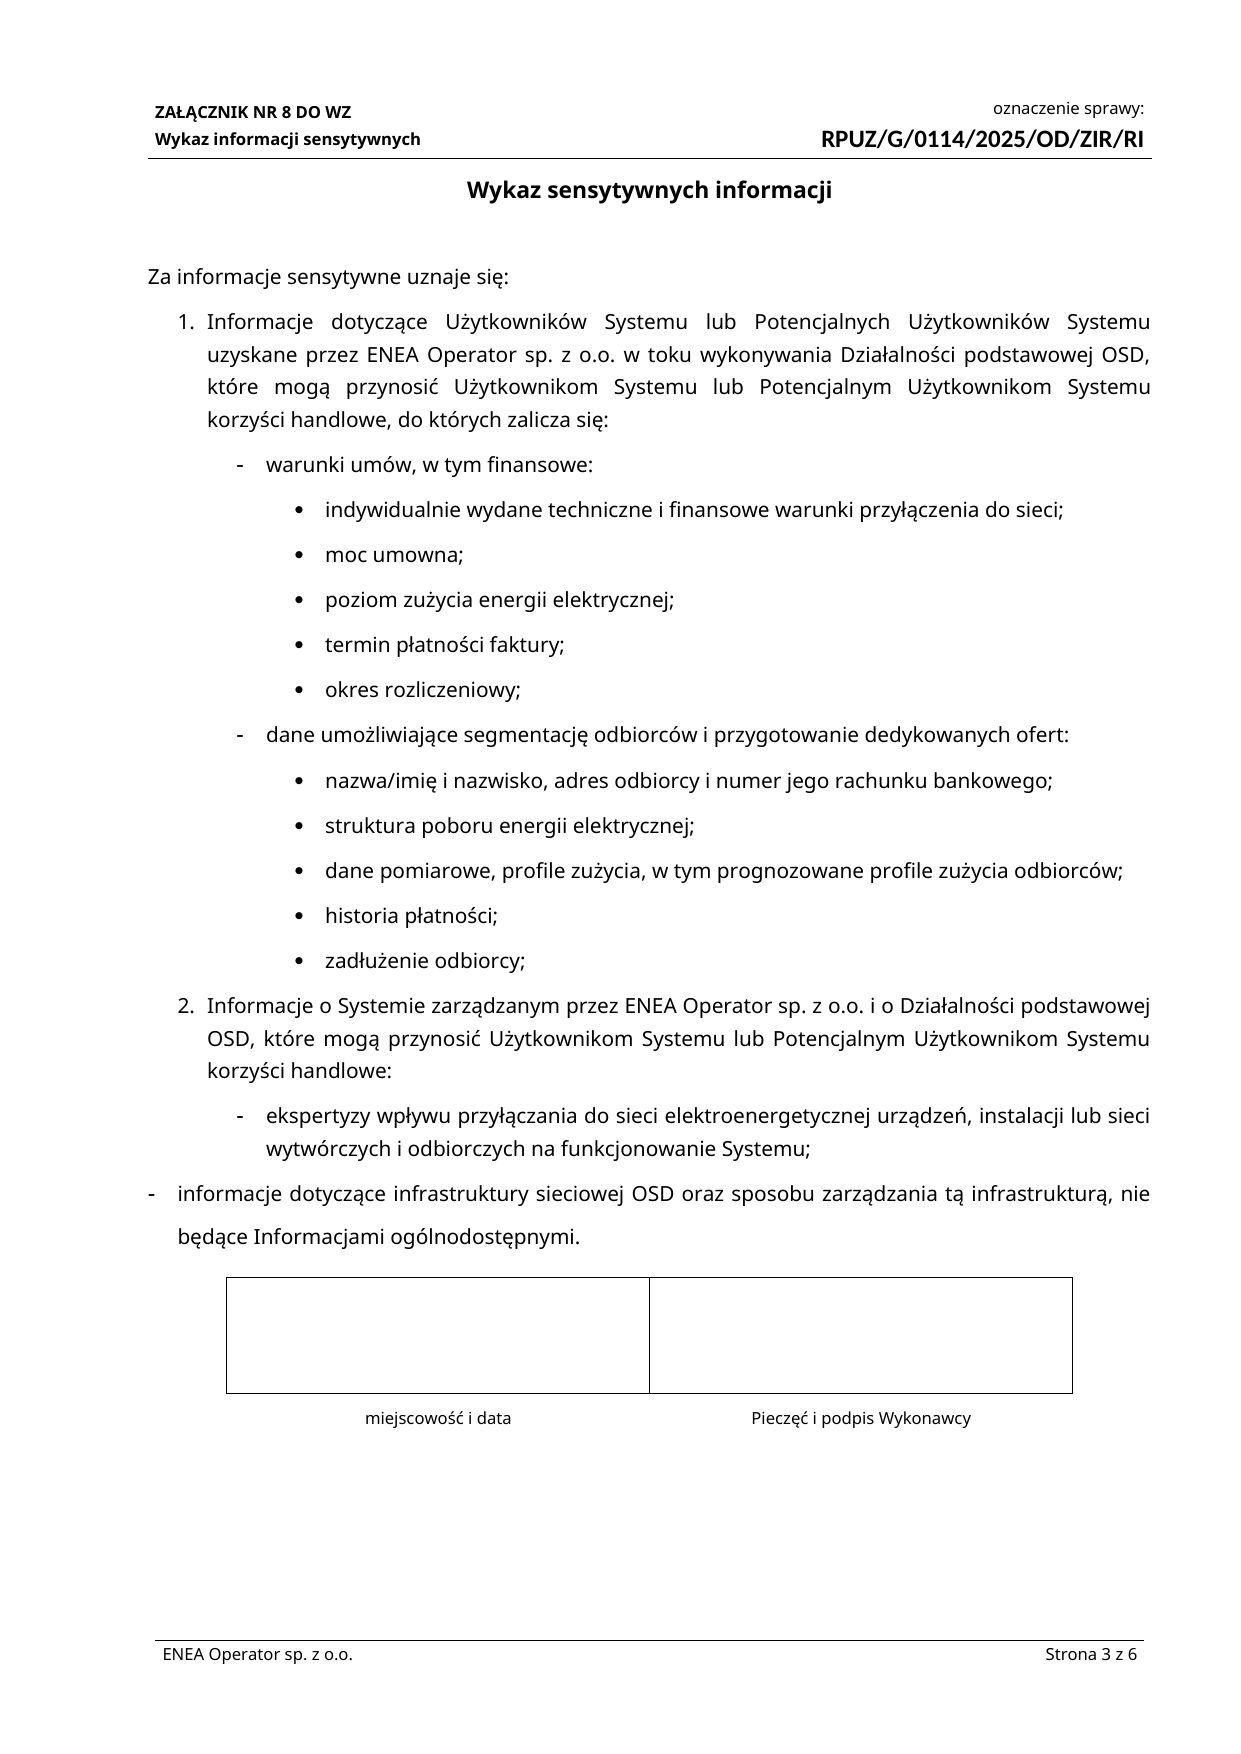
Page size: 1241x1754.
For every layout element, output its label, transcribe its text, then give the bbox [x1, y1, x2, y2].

table_cell Pieczęć i podpis Wykonawcy [650, 1394, 1073, 1429]
list historia płatności; [295, 901, 1152, 929]
text Wykaz sensytywnych informacji [148, 174, 1152, 206]
text Za informacje sensytywne uznaje się: [148, 262, 1152, 290]
table_header [227, 1278, 649, 1393]
table_header [650, 1278, 1072, 1393]
list struktura poboru energii elektrycznej; [295, 811, 1152, 839]
list Informacje dotyczące Użytkowników Systemu lub Potencjalnych Użytkowników Systemu uzyskane przez ENEA Operator sp. z o.o. w toku wykonywania Działalności podstawowej OSD, które mogą przynosić Użytkownikom Systemu lub Potencjalnym Użytkownikom Systemu korzyści handlowe, do których zalicza się: [177, 307, 1152, 433]
list dane pomiarowe, profile zużycia, w tym prognozowane profile zużycia odbiorców; [295, 856, 1152, 884]
list poziom zużycia energii elektrycznej; [295, 585, 1152, 614]
list dane umożliwiające segmentację odbiorców i przygotowanie dedykowanych ofert: [236, 721, 1152, 749]
list moc umowna; [295, 540, 1152, 569]
list zadłużenie odbiorcy; [295, 946, 1152, 974]
list Informacje o Systemie zarządzanym przez ENEA Operator sp. z o.o. i o Działalności podstawowej OSD, które mogą przynosić Użytkownikom Systemu lub Potencjalnym Użytkownikom Systemu korzyści handlowe: [177, 991, 1152, 1085]
table_cell miejscowość i data [227, 1394, 649, 1429]
list ekspertyzy wpływu przyłączania do sieci elektroenergetycznej urządzeń, instalacji lub sieci wytwórczych i odbiorczych na funkcjonowanie Systemu; [236, 1102, 1152, 1163]
list informacje dotyczące infrastruktury sieciowej OSD oraz sposobu zarządzania tą infrastrukturą, nie będące Informacjami ogólnodostępnymi. [148, 1179, 1152, 1250]
list okres rozliczeniowy; [295, 676, 1152, 704]
list termin płatności faktury; [295, 630, 1152, 659]
list nazwa/imię i nazwisko, adres odbiorcy i numer jego rachunku bankowego; [295, 766, 1152, 794]
list indywidualnie wydane techniczne i finansowe warunki przyłączenia do sieci; [295, 495, 1152, 523]
list warunki umów, w tym finansowe: [236, 450, 1152, 478]
